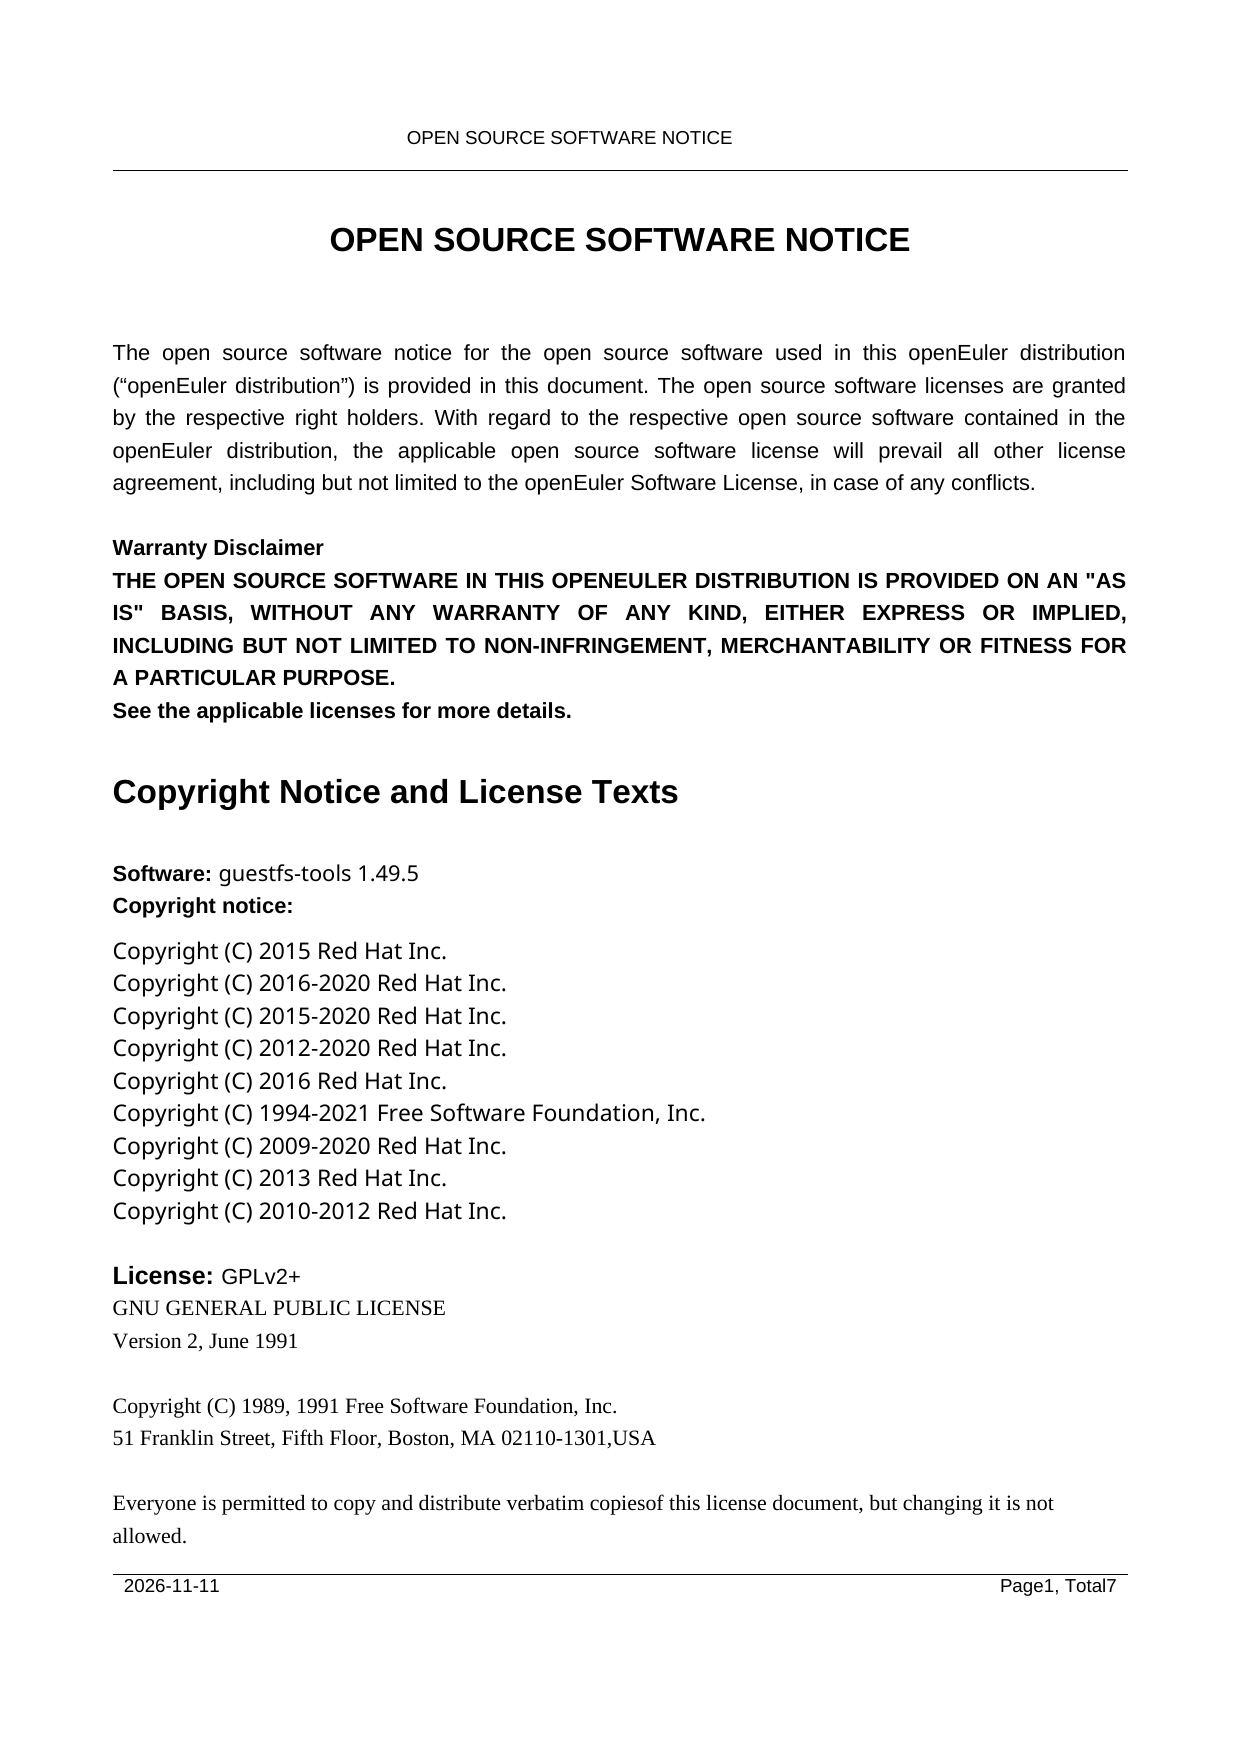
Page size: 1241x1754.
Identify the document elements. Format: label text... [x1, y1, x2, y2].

text Copyright (C) 2015 Red Hat Inc. [112, 934, 1128, 966]
text License: GPLv2+ [112, 1259, 1128, 1291]
text THE OPEN SOURCE SOFTWARE IN THIS OPENEULER DISTRIBUTION IS PROVIDED ON AN "AS IS" BASIS, WITHOUT ANY WARRANTY OF ANY KIND, EITHER EXPRESS OR IMPLIED, INCLUDING BUT NOT LIMITED TO NON-INFRINGEMENT, MERCHANTABILITY OR FITNESS FOR A PARTICULAR PURPOSE. See the applicable licenses for more details. [112, 564, 1128, 726]
text Copyright (C) 1989, 1991 Free Software Foundation, Inc. [112, 1389, 1128, 1421]
text Copyright (C) 2009-2020 Red Hat Inc. [112, 1129, 1128, 1161]
text Copyright (C) 1994-2021 Free Software Foundation, Inc. [112, 1096, 1128, 1129]
text Warranty Disclaimer [112, 531, 1128, 564]
text Version 2, June 1991 [112, 1324, 1128, 1356]
text Copyright notice: [112, 889, 1128, 921]
text OPEN SOURCE SOFTWARE NOTICE [112, 206, 1128, 271]
title Software: guestfs-tools 1.49.5 [112, 856, 1128, 889]
text Copyright (C) 2010-2012 Red Hat Inc. [112, 1194, 1128, 1259]
text 51 Franklin Street, Fifth Floor, Boston, MA 02110-1301,USA [112, 1421, 1128, 1454]
text GNU GENERAL PUBLIC LICENSE [112, 1291, 1128, 1324]
text The open source software notice for the open source software used in this openEuler distribution (“openEuler distribution”) is provided in this document. The open source software licenses are granted by the respective right holders. With regard to the respective open source software contained in the openEuler distribution, the applicable open source software license will prevail all other license agreement, including but not limited to the openEuler Software License, in case of any conflicts. [112, 336, 1128, 499]
text Everyone is permitted to copy and distribute verbatim copiesof this license document, but changing it is not allowed. [112, 1486, 1128, 1551]
text Copyright (C) 2012-2020 Red Hat Inc. [112, 1031, 1128, 1064]
text Copyright (C) 2016-2020 Red Hat Inc. [112, 966, 1128, 999]
text Copyright (C) 2016 Red Hat Inc. [112, 1064, 1128, 1096]
text Copyright (C) 2015-2020 Red Hat Inc. [112, 999, 1128, 1031]
text Copyright (C) 2013 Red Hat Inc. [112, 1161, 1128, 1194]
text Copyright Notice and License Texts [112, 759, 1128, 824]
